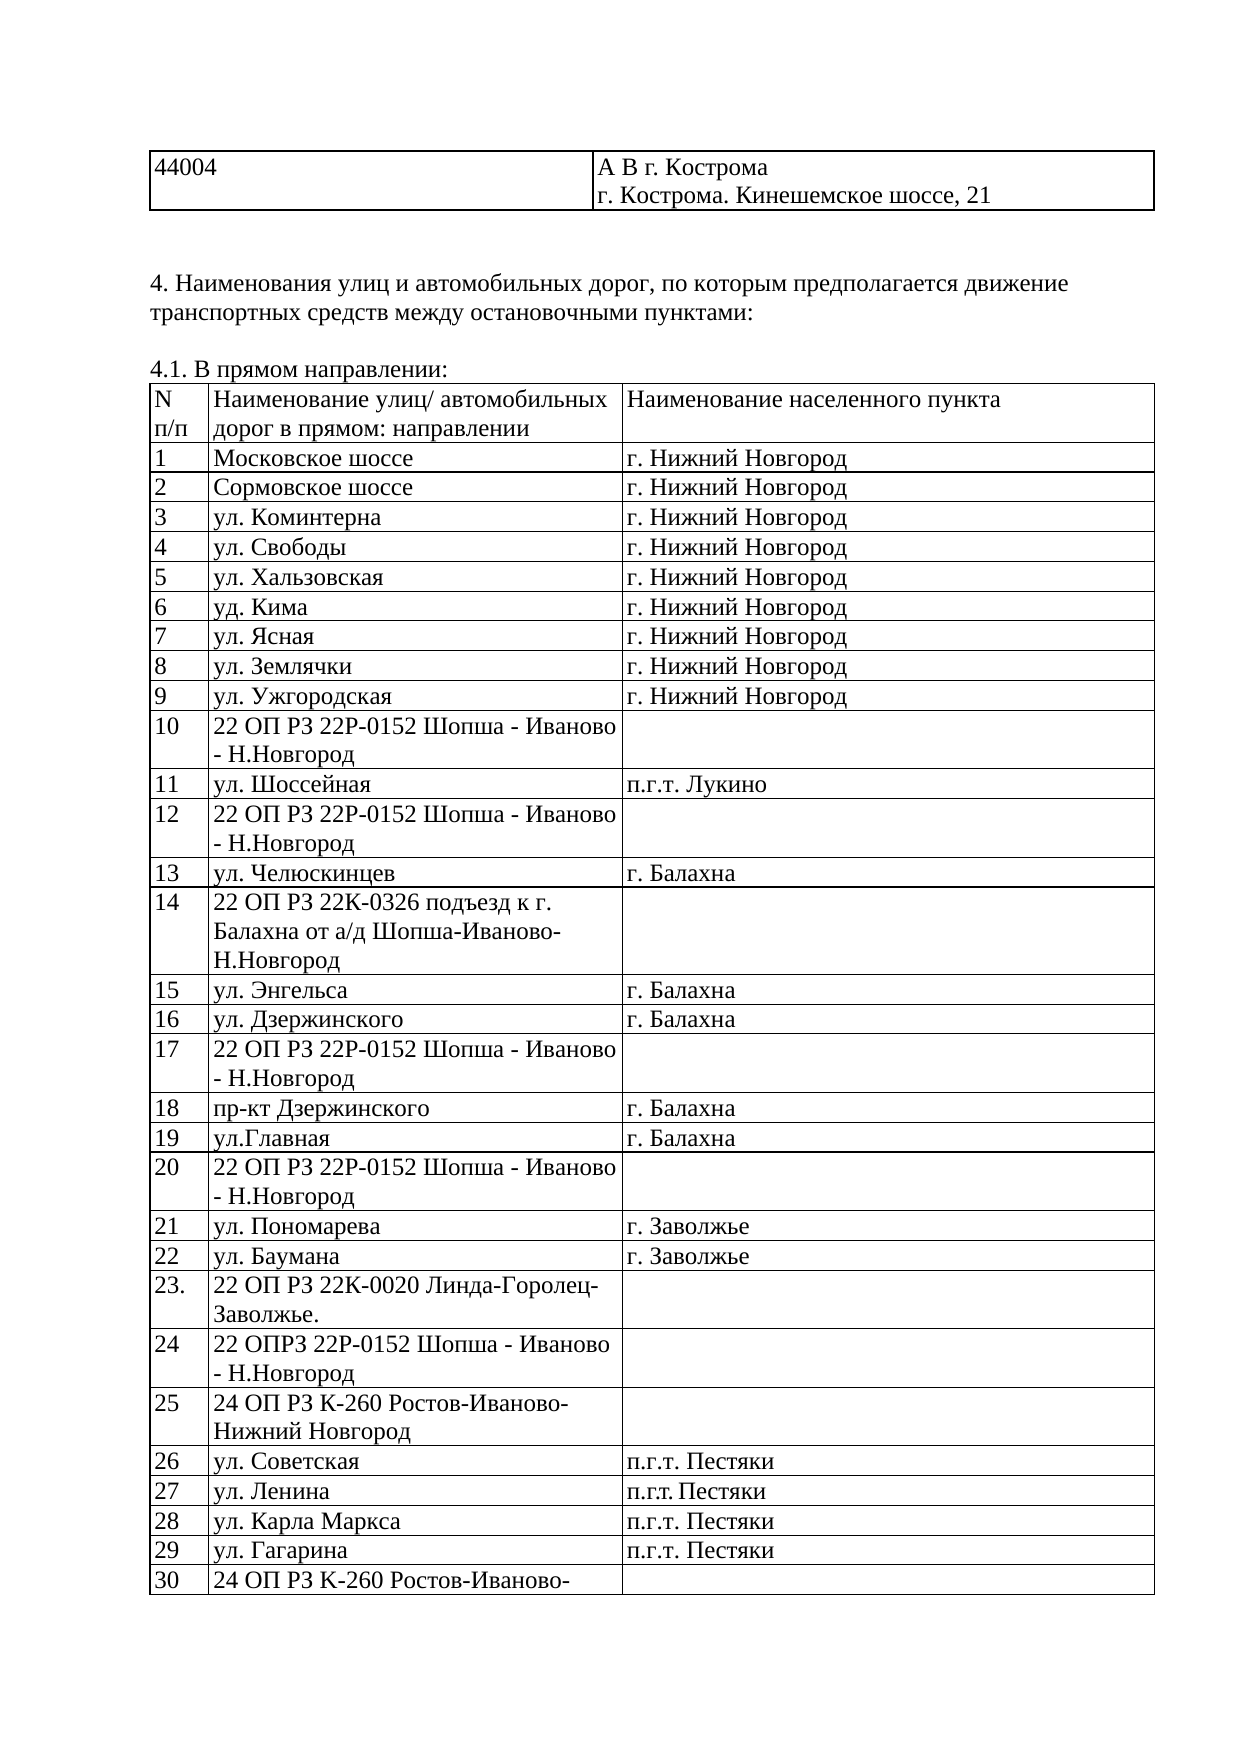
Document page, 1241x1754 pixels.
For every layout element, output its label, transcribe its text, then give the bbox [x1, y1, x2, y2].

text 4.1. В прямом направлении: [150, 354, 1090, 383]
table_cell ул. Гагарина [209, 1536, 622, 1564]
table_cell [623, 799, 1154, 857]
table_cell [623, 1153, 1154, 1210]
table_cell г. Балахна [623, 858, 1154, 886]
table_cell 29 [151, 1536, 208, 1564]
table_cell пр-кт Дзержинского [209, 1093, 622, 1122]
table_cell 24 ОП РЗ К-260 Ростов-Иваново-Нижний Новгород [209, 1388, 622, 1445]
table_cell г. Нижний Новгород [623, 562, 1154, 591]
table_cell 9 [151, 681, 208, 710]
table_cell г. Балахна [623, 975, 1154, 1003]
table_cell 22 ОП РЗ 22Р-0152 Шопша - Иваново - Н.Новгород [209, 1034, 622, 1092]
table_cell 7 [151, 621, 208, 650]
table_cell 18 [151, 1093, 208, 1122]
table_cell 22 ОПРЗ 22Р-0152 Шопша - Иваново - Н.Новгород [209, 1329, 622, 1387]
table_cell 2 [151, 473, 208, 501]
table_cell 22 ОП РЗ 22Р-0152 Шопша - Иваново - Н.Новгород [209, 711, 622, 768]
table_cell п.г.т. Пестяки [623, 1536, 1154, 1564]
table_cell ул. Карла Маркса [209, 1506, 622, 1534]
table_cell г. Балахна [623, 1005, 1154, 1033]
table_cell ул. Ясная [209, 621, 622, 650]
table_cell ул. Землячки [209, 651, 622, 680]
table_cell г. Нижний Новгород [623, 651, 1154, 680]
table_cell 22 ОП РЗ 22P-0152 Шопша - Иваново - Н.Новгород [209, 799, 622, 857]
table_cell 27 [151, 1476, 208, 1505]
table_cell ул.Главная [209, 1123, 622, 1151]
table_header Наименование улиц/ автомобильных дорог в прямом: направлении [209, 384, 622, 442]
table_cell г. Нижний Новгород [623, 592, 1154, 620]
table_cell [623, 1034, 1154, 1092]
table_cell г. Балахна [623, 1123, 1154, 1151]
table_cell [623, 888, 1154, 974]
table_cell 19 [151, 1123, 208, 1151]
table_cell ул. Коминтерна [209, 502, 622, 531]
table_cell ул. Ленина [209, 1476, 622, 1505]
table_cell [623, 1271, 1154, 1328]
table_cell 5 [151, 562, 208, 591]
table_cell Московское шоссе [209, 443, 622, 471]
table_cell 25 [151, 1388, 208, 1445]
table_cell ул. Ужгородская [209, 681, 622, 710]
table_cell 22 ОП РЗ 22Р-0152 Шопша - Иваново - Н.Новгород [209, 1153, 622, 1210]
table_cell п.г.т. Пестяки [623, 1476, 1154, 1505]
table_header Наименование населенного пункта [623, 384, 1154, 442]
table_cell г. Нижний Новгород [623, 621, 1154, 650]
table_header N п/п [151, 384, 208, 442]
table_cell уд. Кима [209, 592, 622, 620]
text 4. Наименования улиц и автомобильных дорог, по которым предполагается движение транспортных средств между остановочными пунктами: [150, 268, 1090, 326]
table_cell 22 [151, 1241, 208, 1269]
table_cell 15 [151, 975, 208, 1003]
table_cell п.г.т. Пестяки [623, 1446, 1154, 1475]
table_cell г. Заволжье [623, 1211, 1154, 1240]
table_cell 13 [151, 858, 208, 886]
table_cell п.г.т. Пестяки [623, 1506, 1154, 1534]
table_cell п.г.т. Лукино [623, 769, 1154, 798]
table_cell 26 [151, 1446, 208, 1475]
table_cell А В г. Кострома г. Кострома. Кинешемское шоссе, 21 [594, 152, 1153, 209]
table_cell 8 [151, 651, 208, 680]
table_cell г. Нижний Новгород [623, 473, 1154, 501]
table_cell ул. Свободы [209, 532, 622, 561]
table_cell 1 [151, 443, 208, 471]
table_cell Сормовское шоссе [209, 473, 622, 501]
table_cell ул. Дзержинского [209, 1005, 622, 1033]
table_cell [623, 1565, 1154, 1594]
table_cell г. Нижний Новгород [623, 443, 1154, 471]
table_cell 30 [151, 1565, 208, 1594]
table_cell г. Нижний Новгород [623, 681, 1154, 710]
table_cell 11 [151, 769, 208, 798]
table_cell ул. Шоссейная [209, 769, 622, 798]
table_cell 14 [151, 888, 208, 974]
table_cell 16 [151, 1005, 208, 1033]
table_cell ул. Энгельса [209, 975, 622, 1003]
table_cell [209, 1565, 622, 1594]
table_cell 22 ОП РЗ 22К-0326 подъезд к г. Балахна от а/д Шопша-Иваново-Н.Новгород [209, 888, 622, 974]
table_cell 44004 [151, 152, 592, 209]
table_cell [623, 1329, 1154, 1387]
table_cell 17 [151, 1034, 208, 1092]
table_cell ул. Баумана [209, 1241, 622, 1269]
table_cell 3 [151, 502, 208, 531]
table_cell [623, 1388, 1154, 1445]
table_cell 20 [151, 1153, 208, 1210]
table_cell 28 [151, 1506, 208, 1534]
table_cell ул. Челюскинцев [209, 858, 622, 886]
table_cell 22 ОП РЗ 22К-0020 Линда-Горолец-Заволжье. [209, 1271, 622, 1328]
table_cell г. Нижний Новгород [623, 532, 1154, 561]
table_cell г. Балахна [623, 1093, 1154, 1122]
table_cell 10 [151, 711, 208, 768]
table_cell 21 [151, 1211, 208, 1240]
table_cell ул. Хальзовская [209, 562, 622, 591]
table_cell 4 [151, 532, 208, 561]
table_cell 23. [151, 1271, 208, 1328]
table_cell г. Заволжье [623, 1241, 1154, 1269]
table_cell ул. Пономарева [209, 1211, 622, 1240]
table_cell 24 [151, 1329, 208, 1387]
table_cell 12 [151, 799, 208, 857]
table_cell 6 [151, 592, 208, 620]
table_cell г. Нижний Новгород [623, 502, 1154, 531]
table_cell ул. Советская [209, 1446, 622, 1475]
table_cell [623, 711, 1154, 768]
